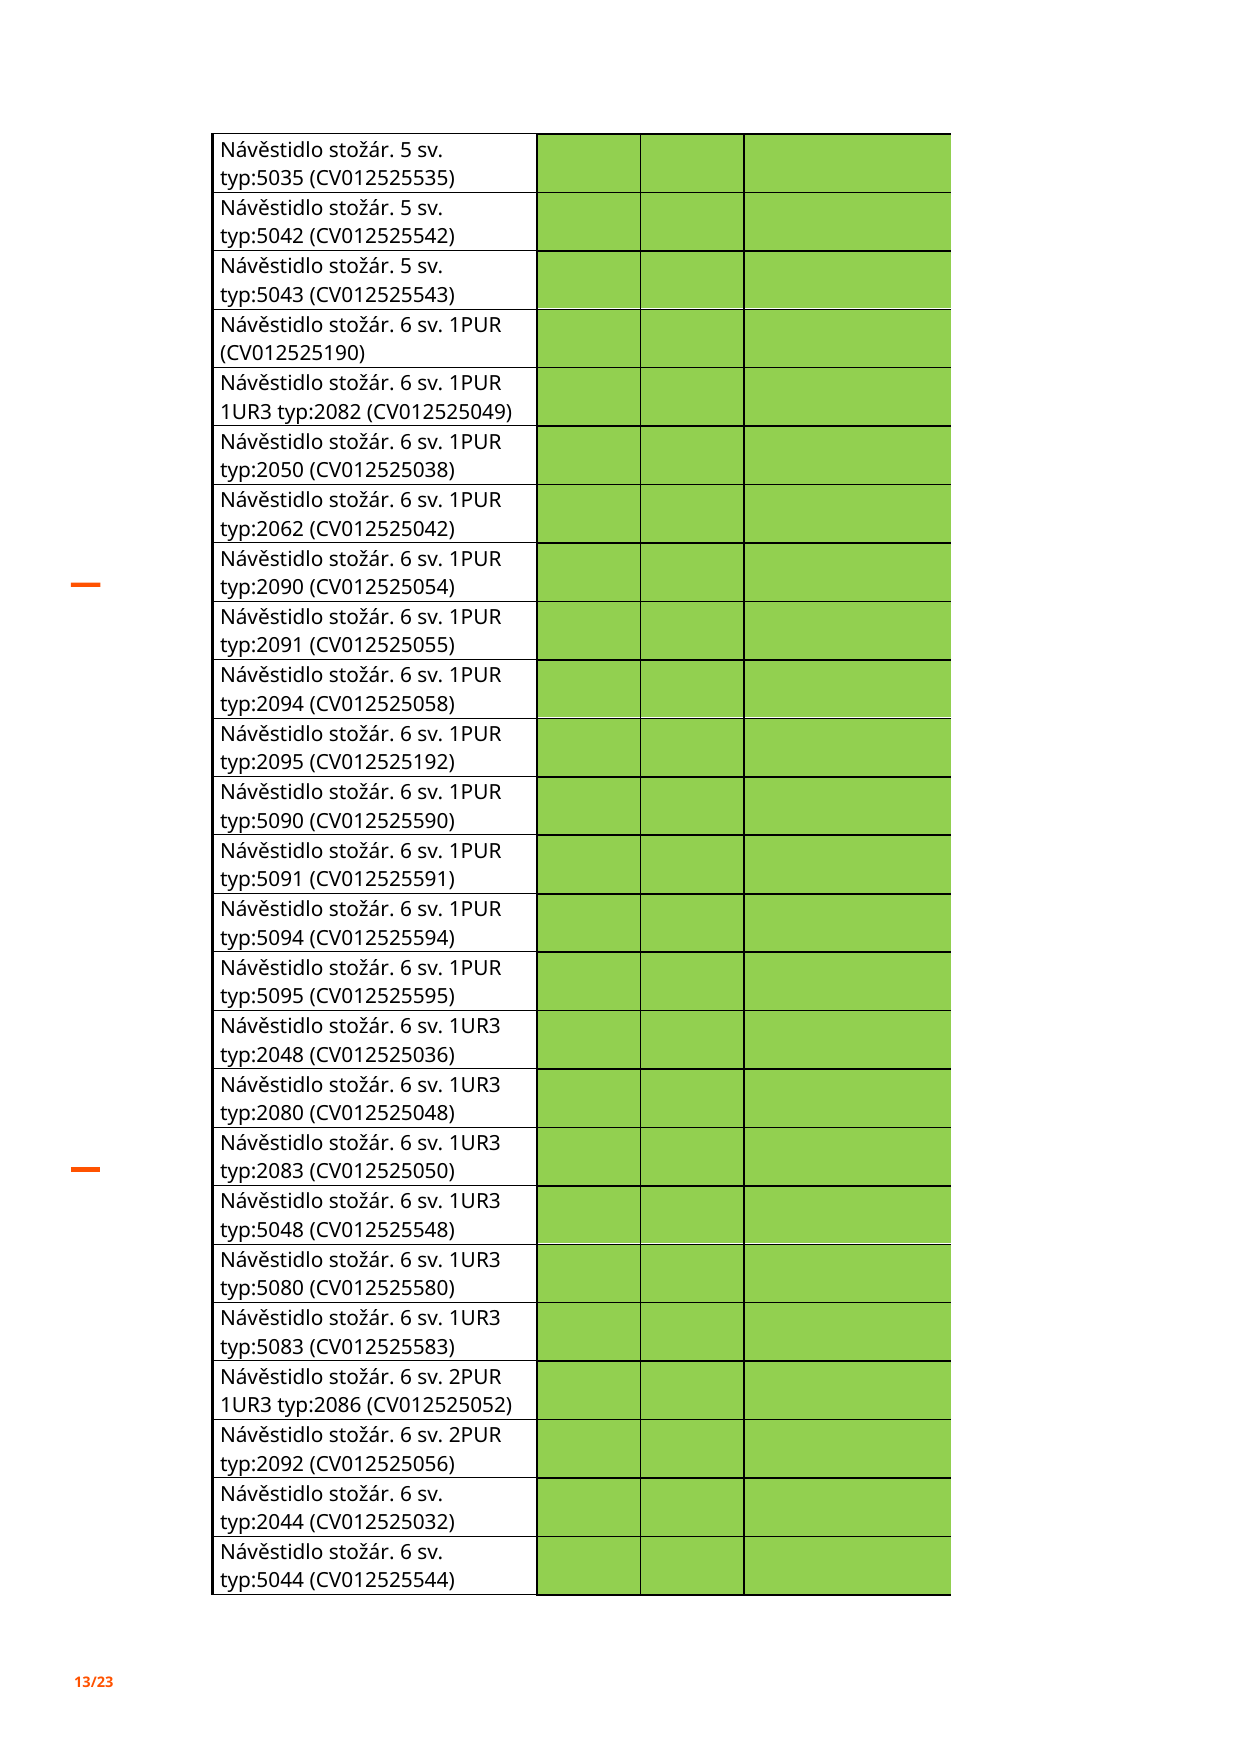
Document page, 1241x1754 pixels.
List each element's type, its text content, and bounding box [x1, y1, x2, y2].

table_cell [538, 1011, 640, 1068]
table_cell [538, 310, 640, 367]
table_cell Návěstidlo stožár. 6 sv. 1PUR typ:2091 (CV012525055) [214, 602, 536, 659]
table_cell Návěstidlo stožár. 6 sv. 1UR3 typ:5080 (CV012525580) [214, 1245, 536, 1302]
table_cell [745, 427, 951, 484]
table_cell [745, 252, 951, 308]
table_cell Návěstidlo stožár. 6 sv. 1PUR typ:5090 (CV012525590) [214, 777, 536, 834]
table_cell [538, 1420, 640, 1477]
table_cell [641, 544, 743, 601]
table_cell Návěstidlo stožár. 6 sv. 1PUR 1UR3 typ:2082 (CV012525049) [214, 368, 536, 425]
table_cell [641, 1537, 743, 1594]
table_cell [745, 1187, 951, 1243]
table_cell Návěstidlo stožár. 6 sv. 1PUR typ:2062 (CV012525042) [214, 485, 536, 542]
table_cell [538, 427, 640, 484]
table_cell [745, 1245, 951, 1302]
table_cell [538, 368, 640, 425]
table_cell Návěstidlo stožár. 6 sv. 1PUR typ:2095 (CV012525192) [214, 719, 536, 776]
table_cell Návěstidlo stožár. 6 sv. typ:2044 (CV012525032) [214, 1478, 536, 1536]
table_cell [641, 953, 743, 1010]
table_cell Návěstidlo stožár. 6 sv. 2PUR typ:2092 (CV012525056) [214, 1420, 536, 1477]
table_cell [745, 1303, 951, 1360]
table_cell [745, 661, 951, 717]
table_cell [745, 135, 951, 192]
table_cell [745, 1479, 951, 1536]
table_cell [641, 485, 743, 542]
table_cell [538, 895, 640, 951]
table_cell [641, 719, 743, 776]
table_cell [538, 1362, 640, 1419]
table_cell Návěstidlo stožár. 6 sv. 1UR3 typ:2048 (CV012525036) [214, 1011, 536, 1068]
table_cell [641, 1420, 743, 1477]
table_cell [641, 836, 743, 893]
table_cell [641, 1128, 743, 1185]
table_cell [641, 427, 743, 484]
table_cell [745, 1128, 951, 1185]
table_cell Návěstidlo stožár. 6 sv. 1PUR typ:5091 (CV012525591) [214, 835, 536, 893]
table_cell [538, 1479, 640, 1536]
table_cell [641, 1070, 743, 1127]
table_cell [538, 1070, 640, 1127]
table_cell Návěstidlo stožár. 6 sv. 2PUR 1UR3 typ:2086 (CV012525052) [214, 1361, 536, 1419]
table_cell [538, 836, 640, 893]
table_cell [745, 778, 951, 834]
table_cell [745, 193, 951, 250]
table_cell [641, 1362, 743, 1419]
table_cell [538, 1537, 640, 1594]
table_cell [641, 368, 743, 425]
table_cell [641, 895, 743, 951]
table_cell [641, 1011, 743, 1068]
table_cell [745, 953, 951, 1010]
table_cell [641, 252, 743, 308]
table_cell [538, 661, 640, 717]
table_cell [641, 1479, 743, 1536]
table_cell [538, 1245, 640, 1302]
table_cell [745, 602, 951, 659]
table_cell Návěstidlo stožár. 6 sv. 1UR3 typ:5048 (CV012525548) [214, 1186, 536, 1243]
table_cell [745, 1362, 951, 1419]
table_cell [745, 1420, 951, 1477]
table_cell [641, 602, 743, 659]
table_cell [641, 1187, 743, 1243]
table_cell Návěstidlo stožár. 6 sv. typ:5044 (CV012525544) [214, 1537, 536, 1594]
table_cell [745, 719, 951, 776]
table_cell [641, 778, 743, 834]
table_cell [745, 836, 951, 893]
table_cell [538, 252, 640, 308]
table_cell [641, 1303, 743, 1360]
table_cell Návěstidlo stožár. 6 sv. 1PUR typ:5094 (CV012525594) [214, 894, 536, 951]
table_cell [745, 485, 951, 542]
table_cell [641, 135, 743, 192]
table_cell Návěstidlo stožár. 6 sv. 1UR3 typ:5083 (CV012525583) [214, 1303, 536, 1360]
table_cell Návěstidlo stožár. 5 sv. typ:5043 (CV012525543) [214, 251, 536, 308]
table_cell Návěstidlo stožár. 6 sv. 1PUR typ:2094 (CV012525058) [214, 660, 536, 717]
table_cell [538, 778, 640, 834]
table_cell Návěstidlo stožár. 6 sv. 1PUR typ:2050 (CV012525038) [214, 426, 536, 484]
table_cell [745, 895, 951, 951]
table_cell [745, 1070, 951, 1127]
table_cell [538, 953, 640, 1010]
table_cell [641, 1245, 743, 1302]
table_cell [745, 1537, 951, 1594]
table_cell [641, 193, 743, 250]
table_cell Návěstidlo stožár. 6 sv. 1UR3 typ:2080 (CV012525048) [214, 1069, 536, 1127]
table_cell [538, 1303, 640, 1360]
table_cell [538, 544, 640, 601]
table_cell [538, 193, 640, 250]
table_cell [745, 368, 951, 425]
table_cell [641, 661, 743, 717]
table_cell [538, 1128, 640, 1185]
table_cell [745, 1011, 951, 1068]
table_cell [538, 135, 640, 192]
table_cell [641, 310, 743, 367]
table_cell Návěstidlo stožár. 6 sv. 1PUR typ:2090 (CV012525054) [214, 543, 536, 601]
table_cell [538, 602, 640, 659]
table_cell [538, 719, 640, 776]
table_cell [745, 544, 951, 601]
table_cell Návěstidlo stožár. 5 sv. typ:5035 (CV012525535) [214, 134, 536, 192]
table_cell [538, 485, 640, 542]
table_cell Návěstidlo stožár. 6 sv. 1PUR (CV012525190) [214, 310, 536, 367]
table_cell Návěstidlo stožár. 6 sv. 1UR3 typ:2083 (CV012525050) [214, 1128, 536, 1185]
table_cell Návěstidlo stožár. 5 sv. typ:5042 (CV012525542) [214, 193, 536, 250]
table_cell [538, 1187, 640, 1243]
table_cell Návěstidlo stožár. 6 sv. 1PUR typ:5095 (CV012525595) [214, 952, 536, 1010]
table_cell [745, 310, 951, 367]
